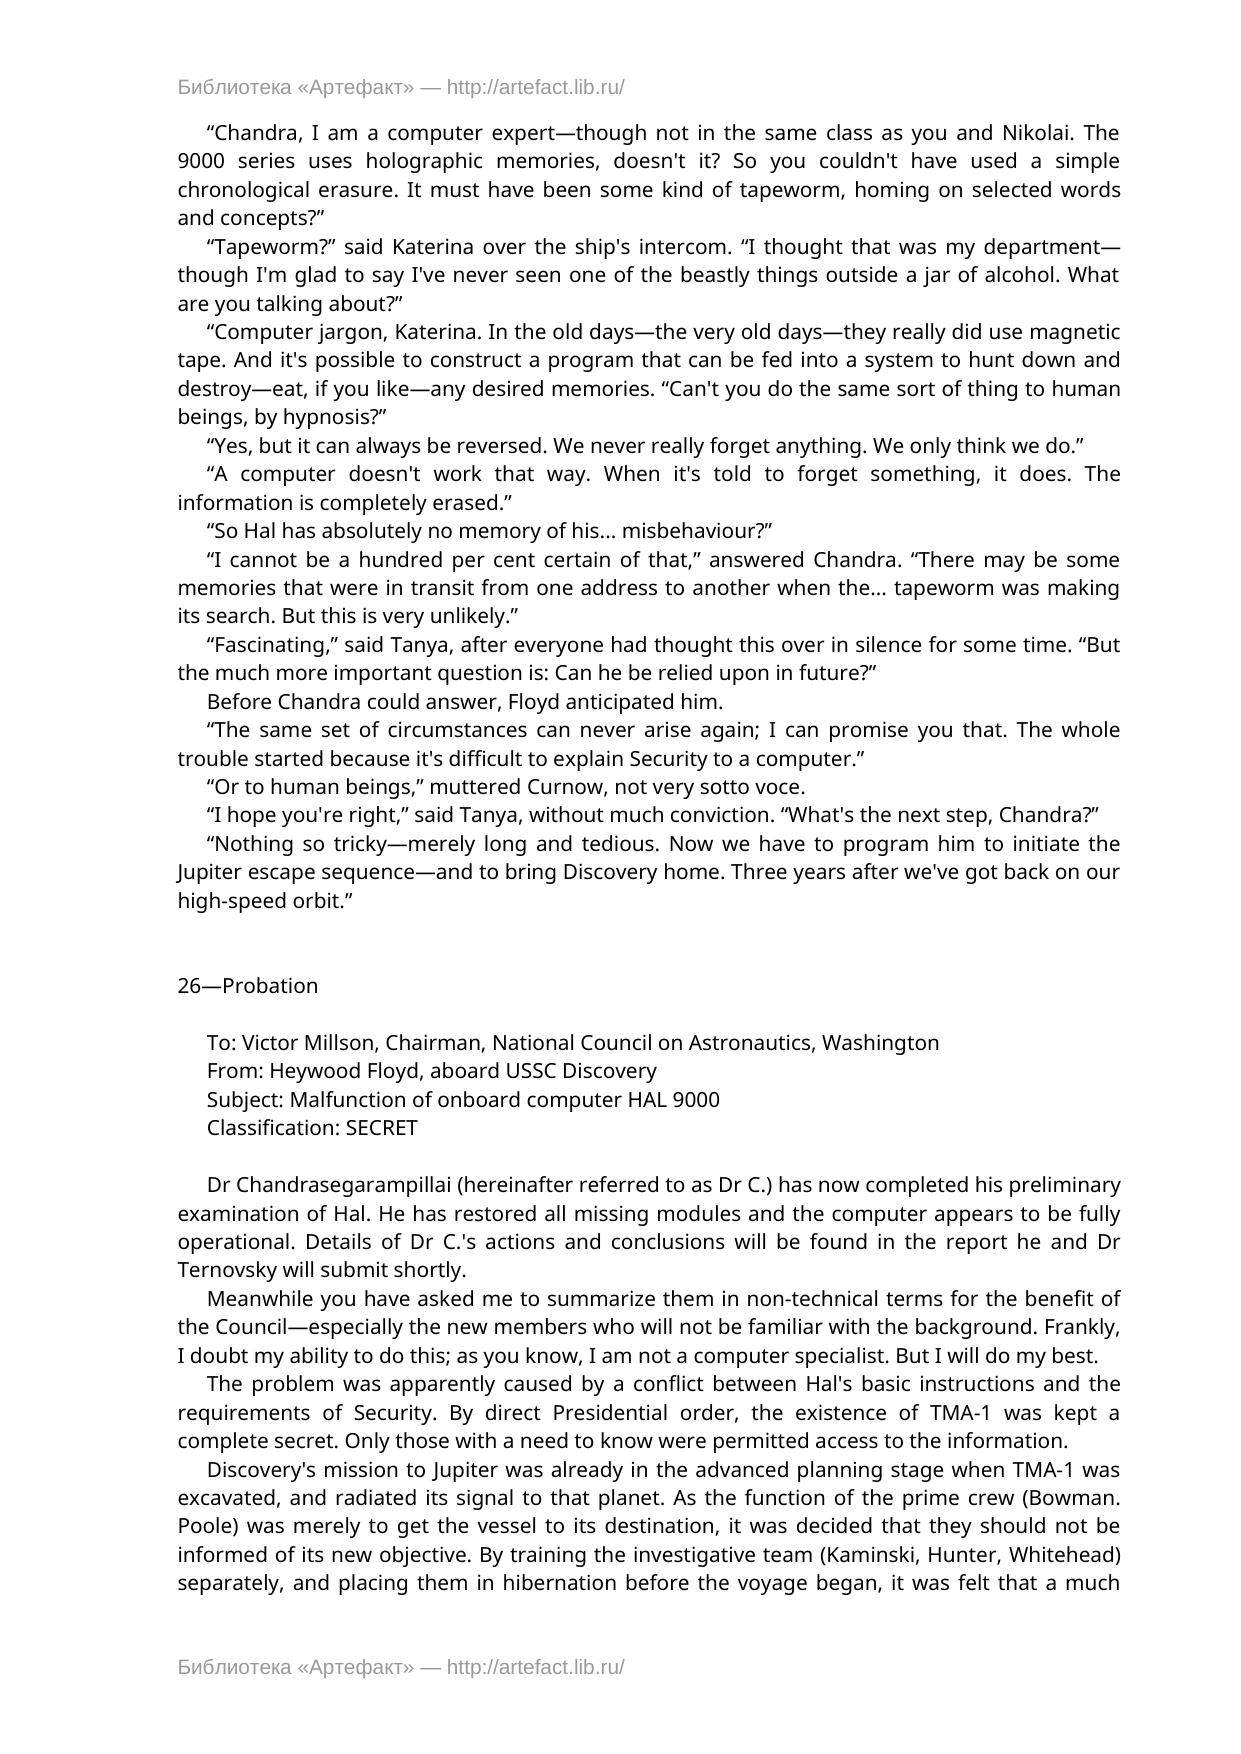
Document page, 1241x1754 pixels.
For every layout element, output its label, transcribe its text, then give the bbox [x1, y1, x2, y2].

text “Tapeworm?” said Katerina over the ship's intercom. “I thought that was my department—though I'm glad to say I've never seen one of the beastly things outside a jar of alcohol. What are you talking about?” [177, 232, 1122, 317]
text The problem was apparently caused by a conflict between Hal's basic instructions and the requirements of Security. By direct Presidential order, the existence of TMA-1 was kept a complete secret. Only those with a need to know were permitted access to the information. [177, 1369, 1122, 1455]
text “So Hal has absolutely no memory of his... misbehaviour?” [177, 516, 1122, 545]
text “Nothing so tricky—merely long and tedious. Now we have to program him to initiate the Jupiter escape sequence—and to bring Discovery home. Three years after we've got back on our high-speed orbit.” [177, 829, 1122, 914]
text Subject: Malfunction of onboard computer HAL 9000 [177, 1085, 1122, 1113]
text From: Heywood Floyd, aboard USSC Discovery [177, 1057, 1122, 1085]
text Dr Chandrasegarampillai (hereinafter referred to as Dr C.) has now completed his preliminary examination of Hal. He has restored all missing modules and the computer appears to be fully operational. Details of Dr C.'s actions and conclusions will be found in the report he and Dr Ternovsky will submit shortly. [177, 1170, 1122, 1284]
text To: Victor Millson, Chairman, National Council on Astronautics, Washington [177, 1028, 1122, 1057]
text Classification: SECRET [177, 1113, 1122, 1142]
text “The same set of circumstances can never arise again; I can promise you that. The whole trouble started because it's difficult to explain Security to a computer.” [177, 715, 1122, 772]
text “I hope you're right,” said Tanya, without much conviction. “What's the next step, Chandra?” [177, 801, 1122, 829]
text “Computer jargon, Katerina. In the old days—the very old days—they really did use magnetic tape. And it's possible to construct a program that can be fed into a system to hunt down and destroy—eat, if you like—any desired memories. “Can't you do the same sort of thing to human beings, by hypnosis?” [177, 317, 1122, 431]
text Meanwhile you have asked me to summarize them in non-technical terms for the benefit of the Council—especially the new members who will not be familiar with the background. Frankly, I doubt my ability to do this; as you know, I am not a computer specialist. But I will do my best. [177, 1284, 1122, 1369]
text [177, 1455, 1122, 1597]
text “Or to human beings,” muttered Curnow, not very sotto voce. [177, 772, 1122, 801]
text “A computer doesn't work that way. When it's told to forget something, it does. The information is completely erased.” [177, 459, 1122, 516]
text 26—Probation [177, 971, 1122, 1000]
text “I cannot be a hundred per cent certain of that,” answered Chandra. “There may be some memories that were in transit from one address to another when the... tapeworm was making its search. But this is very unlikely.” [177, 545, 1122, 630]
text “Yes, but it can always be reversed. We never really forget anything. We only think we do.” [177, 431, 1122, 459]
text “Fascinating,” said Tanya, after everyone had thought this over in silence for some time. “But the much more important question is: Can he be relied upon in future?” [177, 630, 1122, 687]
text “Chandra, I am a computer expert—though not in the same class as you and Nikolai. The 9000 series uses holographic memories, doesn't it? So you couldn't have used a simple chronological erasure. It must have been some kind of tapeworm, homing on selected words and concepts?” [177, 118, 1122, 232]
text Before Chandra could answer, Floyd anticipated him. [177, 687, 1122, 715]
